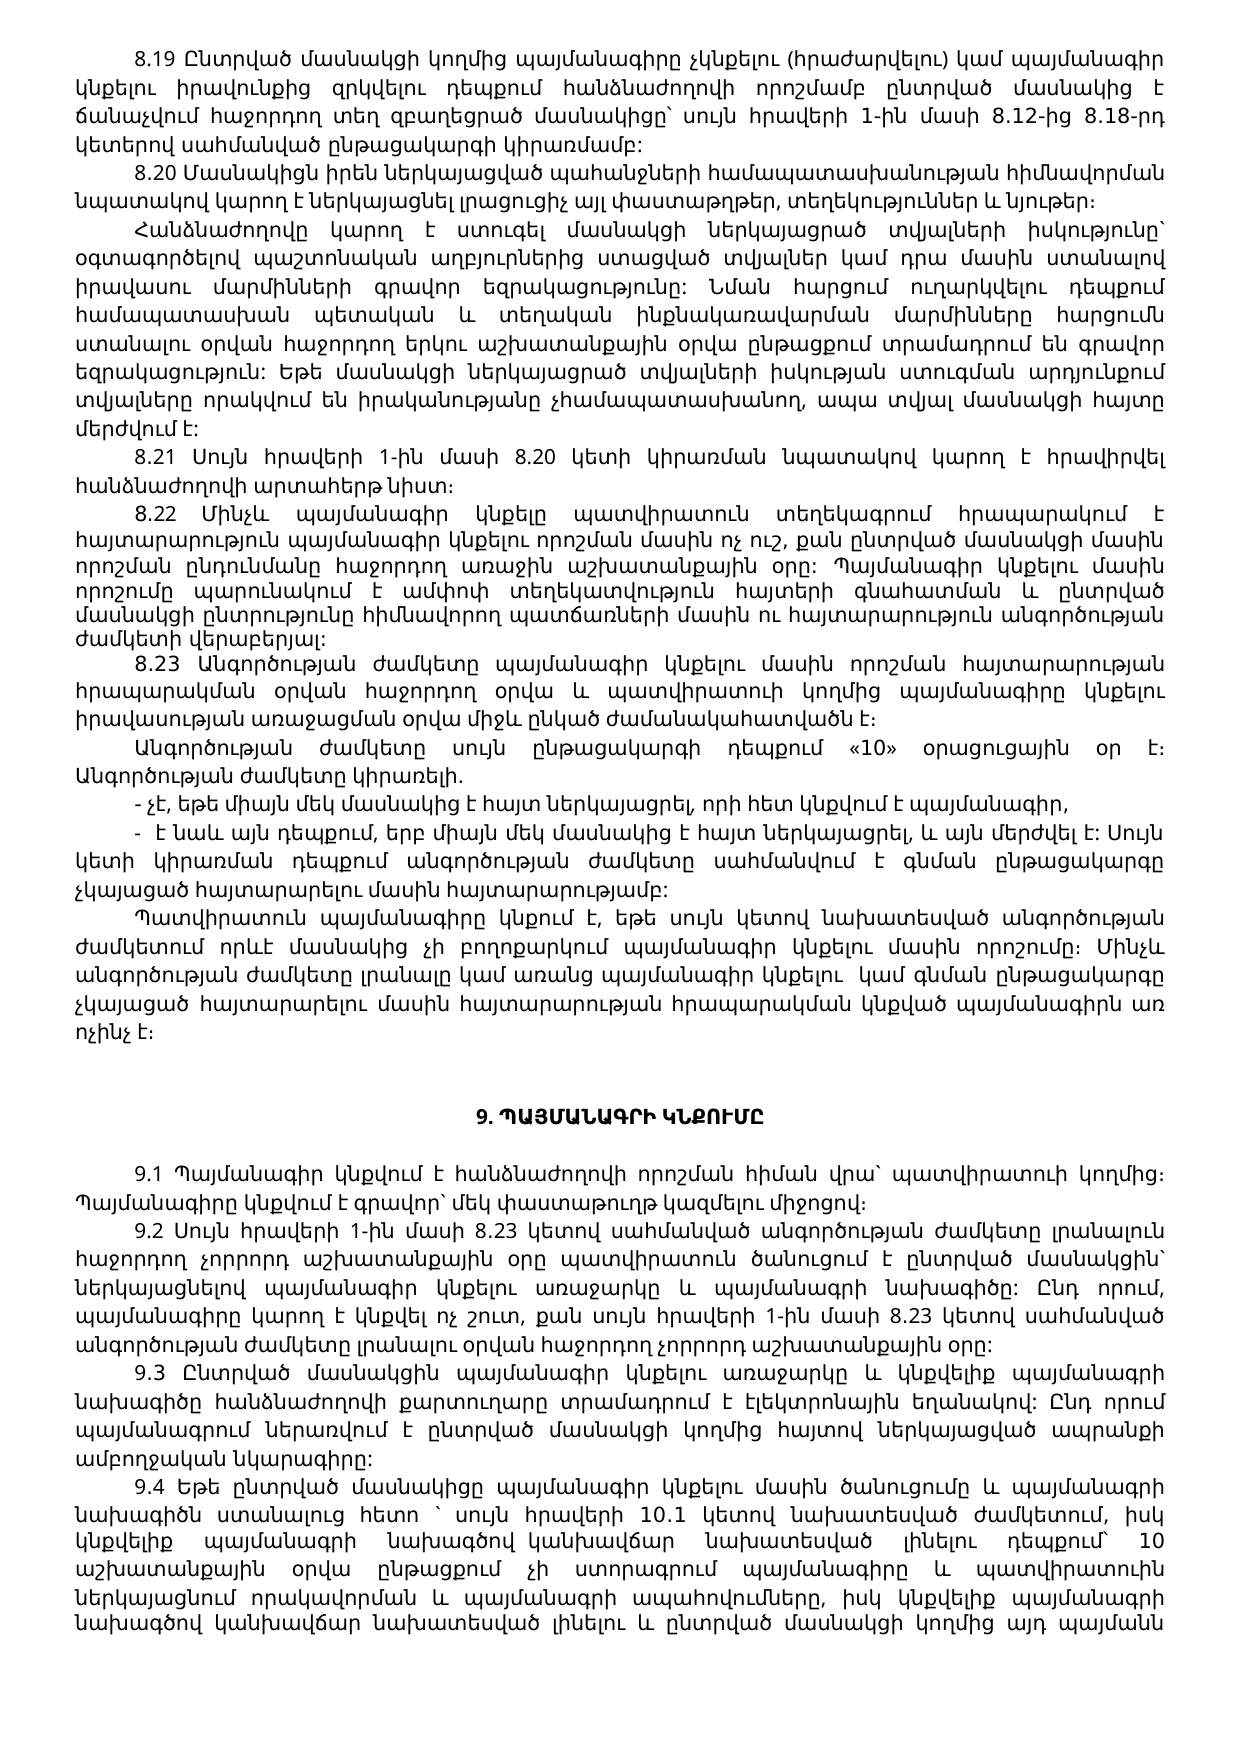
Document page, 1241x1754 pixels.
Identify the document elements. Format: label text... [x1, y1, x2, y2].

text Հանձնաժողովը կարող է ստուգել մասնակցի ներկայացրած տվյալների իսկությունը` օգտագործելով պաշտոնական աղբյուրներից ստացված տվյալներ կամ դրա մասին ստանալով իրավասու մարմինների գրավոր եզրակացությունը: Նման հարցում ուղարկվելու դեպքում համապատասխան պետական և տեղական ինքնակառավարման մարմինները հարցումն ստանալու օրվան հաջորդող երկու աշխատանքային օրվա ընթացքում տրամադրում են գրավոր եզրակացություն: Եթե մասնակցի ներկայացրած տվյալների իսկության ստուգման արդյունքում տվյալները որակվում են իրականությանը չհամապատասխանող, ապա տվյալ մասնակցի հայտը մերժվում է: [75, 215, 1165, 442]
text 8.23 Անգործության ժամկետը պայմանագիր կնքելու մասին որոշման հայտարարության հրապարակման օրվան հաջորդող օրվա և պատվիրատուի կողմից պայմանագիրը կնքելու իրավասության առաջացման օրվա միջև ընկած ժամանակահատվածն է։ [75, 652, 1165, 733]
text 9.1 Պայմանագիր կնքվում է հանձնաժողովի որոշման հիման վրա` պատվիրատուի կողմից։ Պայմանագիրը կնքվում է գրավոր` մեկ փաստաթուղթ կազմելու միջոցով։ [75, 1159, 1165, 1216]
text Անգործության ժամկետը սույն ընթացակարգի դեպքում «10» օրացուցային օր է։ Անգործության ժամկետը կիրառելի. [75, 733, 1165, 789]
text - է նաև այն դեպքում, երբ միայն մեկ մասնակից է հայտ ներկայացրել, և այն մերժվել է: Սույն կետի կիրառման դեպքում անգործության ժամկետը սահմանվում է գնման ընթացակարգը չկայացած հայտարարելու մասին հայտարարությամբ: [75, 818, 1165, 903]
text 9. ՊԱՅՄԱՆԱԳՐԻ ԿՆՔՈՒՄԸ [75, 1102, 1165, 1131]
text 8.22 Մինչև պայմանագիր կնքելը պատվիրատուն տեղեկագրում հրապարակում է հայտարարություն պայմանագիր կնքելու որոշման մասին ոչ ուշ, քան ընտրված մասնակցի մասին որոշման ընդունմանը հաջորդող առաջին աշխատանքային օրը: Պայմանագիր կնքելու մասին որոշումը պարունակում է ամփոփ տեղեկատվություն հայտերի գնահատման և ընտրված մասնակցի ընտրությունը հիմնավորող պատճառների մասին ու հայտարարություն անգործության ժամկետի վերաբերյալ: [75, 499, 1165, 652]
text 8.19 Ընտրված մասնակցի կողմից պայմանագիրը չկնքելու (հրաժարվելու) կամ պայմանագիր կնքելու իրավունքից զրկվելու դեպքում հանձնաժողովի որոշմամբ ընտրված մասնակից է ճանաչվում հաջորդող տեղ զբաղեցրած մասնակիցը՝ սույն հրավերի 1-ին մասի 8.12-ից 8.18-րդ կետերով սահմանված ընթացակարգի կիրառմամբ: [75, 44, 1165, 158]
text 9.2 Սույն հրավերի 1-ին մասի 8.23 կետով սահմանված անգործության ժամկետը լրանալուն հաջորդող չորրորդ աշխատանքային օրը պատվիրատուն ծանուցում է ընտրված մասնակցին` ներկայացնելով պայմանագիր կնքելու առաջարկը և պայմանագրի նախագիծը: Ընդ որում, պայմանագիրը կարող է կնքվել ոչ շուտ, քան սույն հրավերի 1-ին մասի 8.23 կետով սահմանված անգործության ժամկետը լրանալու օրվան հաջորդող չորրորդ աշխատանքային օրը: [75, 1216, 1165, 1358]
text 8.20 Մասնակիցն իրեն ներկայացված պահանջների համապատասխանության հիմնավորման նպատակով կարող է ներկայացնել լրացուցիչ այլ փաստաթղթեր, տեղեկություններ և նյութեր։ [75, 158, 1165, 215]
text 8.21 Սույն հրավերի 1-ին մասի 8.20 կետի կիրառման նպատակով կարող է հրավիրվել հանձնաժողովի արտահերթ նիստ։ [75, 442, 1165, 499]
text 9.3 Ընտրված մասնակցին պայմանագիր կնքելու առաջարկը և կնքվելիք պայմանագրի նախագիծը հանձնաժողովի քարտուղարը տրամադրում է էլեկտրոնային եղանակով: Ընդ որում պայմանագրում ներառվում է ընտրված մասնակցի կողմից հայտով ներկայացված ապրանքի ամբողջական նկարագիրը: [75, 1358, 1165, 1472]
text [75, 1472, 1165, 1636]
text - չէ, եթե միայն մեկ մասնակից է հայտ ներկայացրել, որի հետ կնքվում է պայմանագիր, [75, 789, 1165, 818]
text Պատվիրատուն պայմանագիրը կնքում է, եթե սույն կետով նախատեսված անգործության ժամկետում որևէ մասնակից չի բողոքարկում պայմանագիր կնքելու մասին որոշումը։ Մինչև անգործության ժամկետը լրանալը կամ առանց պայմանագիր կնքելու կամ գնման ընթացակարգը չկայացած հայտարարելու մասին հայտարարության հրապարակման կնքված պայմանագիրն առ ոչինչ է։ [75, 903, 1165, 1046]
